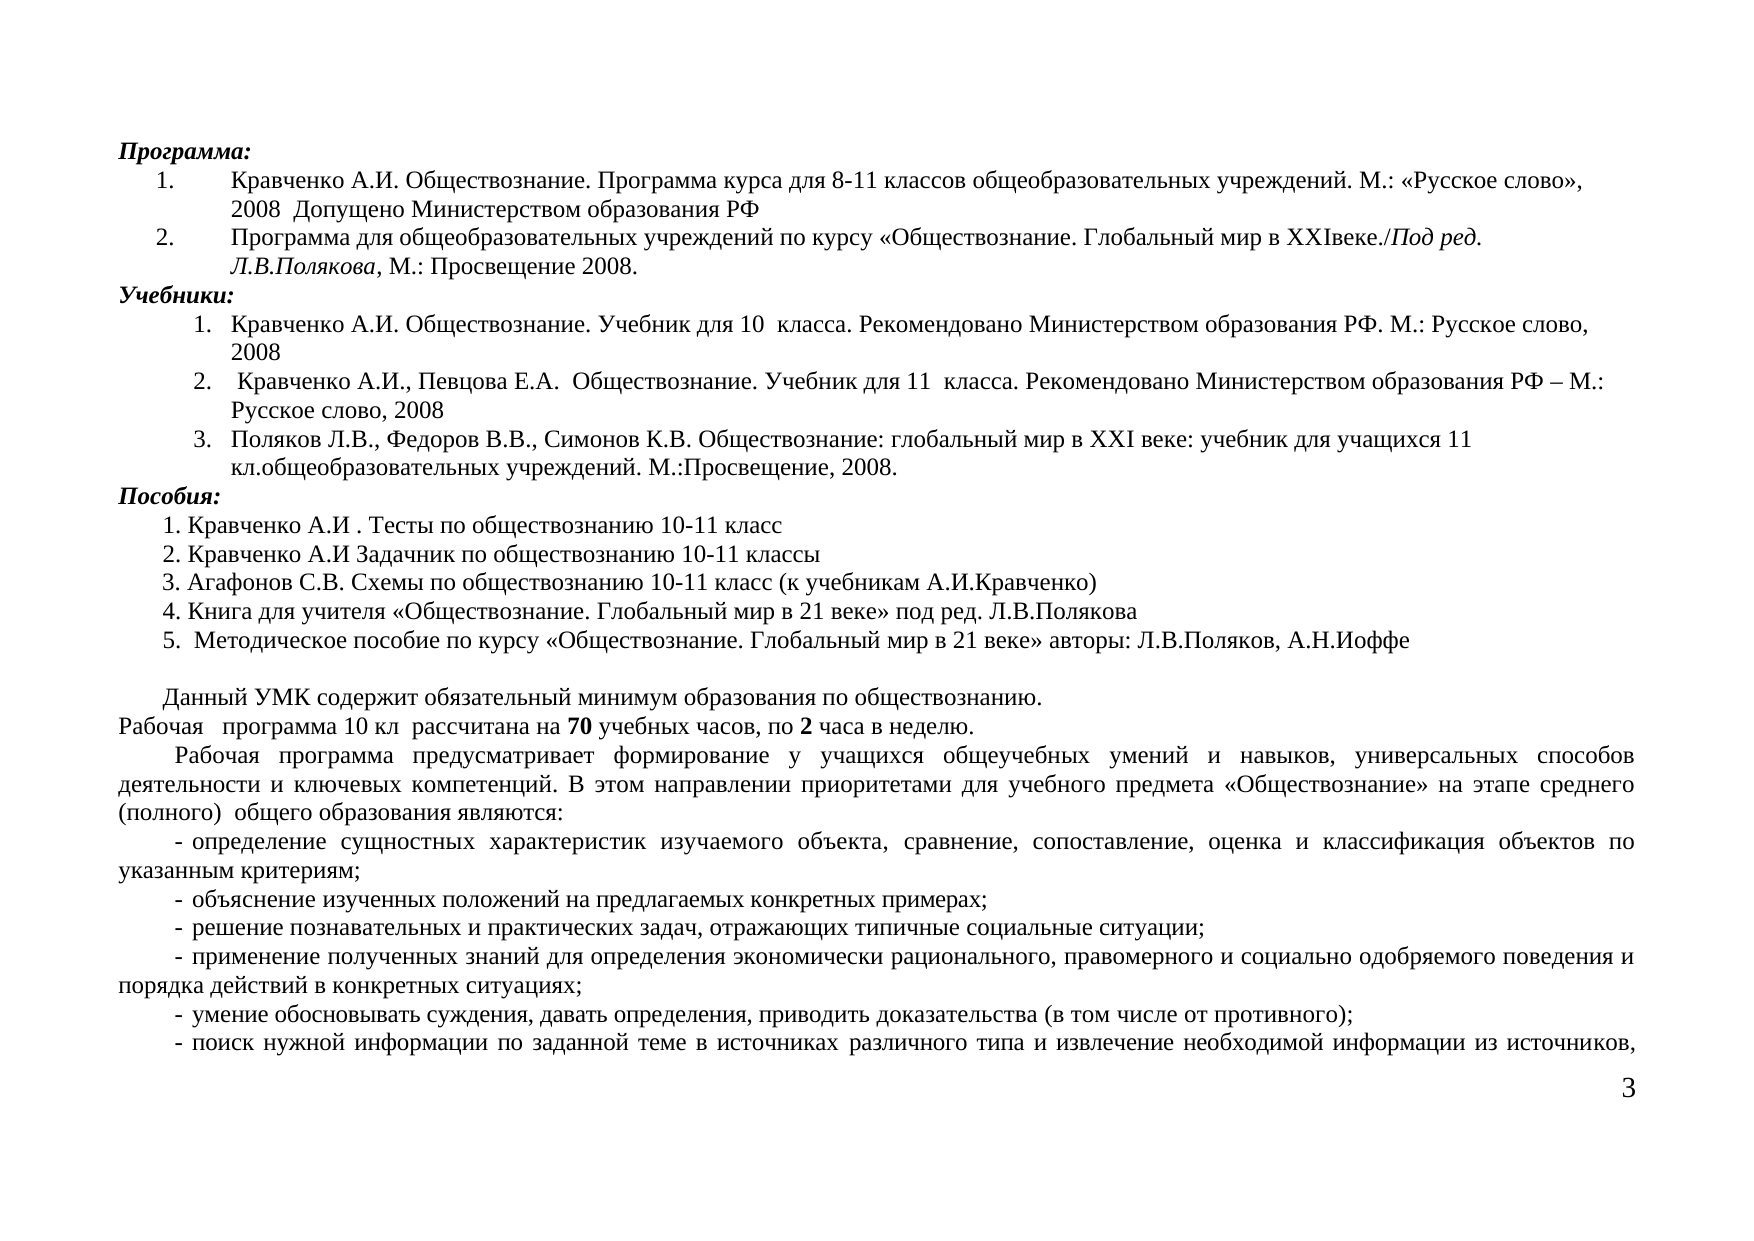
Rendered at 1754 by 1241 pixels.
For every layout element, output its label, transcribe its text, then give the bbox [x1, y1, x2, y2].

subtitle Кравченко А.И. Обществознание. Учебник для 10 класса. Рекомендовано Министерством образования РФ. М.: Русское слово, 2008 [193, 309, 1636, 366]
text 3. Агафонов С.В. Схемы по обществознанию 10-11 класс (к учебникам А.И.Кравченко) [118, 567, 1636, 596]
text 1. Кравченко А.И . Тесты по обществознанию 10-11 класс [162, 510, 1636, 539]
list решение познавательных и практических задач, отражающих типичные социальные ситуации; [118, 912, 1636, 941]
text 4. Книга для учителя «Обществознание. Глобальный мир в 21 веке» под ред. Л.В.Полякова [162, 596, 1636, 625]
list Поляков Л.В., Федоров В.В., Симонов К.В. Обществознание: глобальный мир в ХХI веке: учебник для учащихся 11 кл.общеобразовательных учреждений. М.:Просвещение, 2008. [193, 424, 1636, 481]
text 5. Методическое пособие по курсу «Обществознание. Глобальный мир в 21 веке» авторы: Л.В.Поляков, А.Н.Иоффе [162, 625, 1636, 654]
list определение сущностных характеристик изучаемого объекта, сравнение, сопоставление, оценка и классификация объектов по указанным критериям; [118, 826, 1636, 884]
list Программа для общеобразовательных учреждений по курсу «Обществознание. Глобальный мир в ХХIвеке./Под ред. Л.В.Полякова, М.: Просвещение 2008. [156, 222, 1636, 280]
subtitle Учебники: [118, 280, 1636, 309]
subtitle Программа: [118, 136, 1636, 165]
subtitle Пособия: [118, 481, 1636, 510]
text Рабочая программа 10 кл рассчитана на 70 учебных часов, по 2 часа в неделю. [118, 711, 1636, 740]
list умение обосновывать суждения, давать определения, приводить доказательства (в том числе от противного); [118, 999, 1636, 1027]
list Кравченко А.И., Певцова Е.А. Обществознание. Учебник для 11 класса. Рекомендовано Министерством образования РФ – М.: Русское слово, 2008 [193, 366, 1636, 424]
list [118, 1027, 1636, 1056]
text Рабочая программа предусматривает формирование у учащихся общеучебных умений и навыков, универсальных способов деятельности и ключевых компетенций. В этом направлении приоритетами для учебного предмета «Обществознание» на этапе среднего (полного) общего образования являются: [118, 740, 1636, 826]
text 2. Кравченко А.И Задачник по обществознанию 10-11 классы [162, 539, 1636, 567]
list объяснение изученных положений на предлагаемых конкретных примерах; [118, 884, 1636, 912]
list применение полученных знаний для определения экономически рационального, правомерного и социально одобряемого поведения и порядка действий в конкретных ситуациях; [118, 941, 1636, 999]
text Данный УМК содержит обязательный минимум образования по обществознанию. [162, 682, 1636, 711]
list Кравченко А.И. Обществознание. Программа курса для 8-11 классов общеобразовательных учреждений. М.: «Русское слово», 2008 Допущено Министерством образования РФ [156, 165, 1636, 222]
